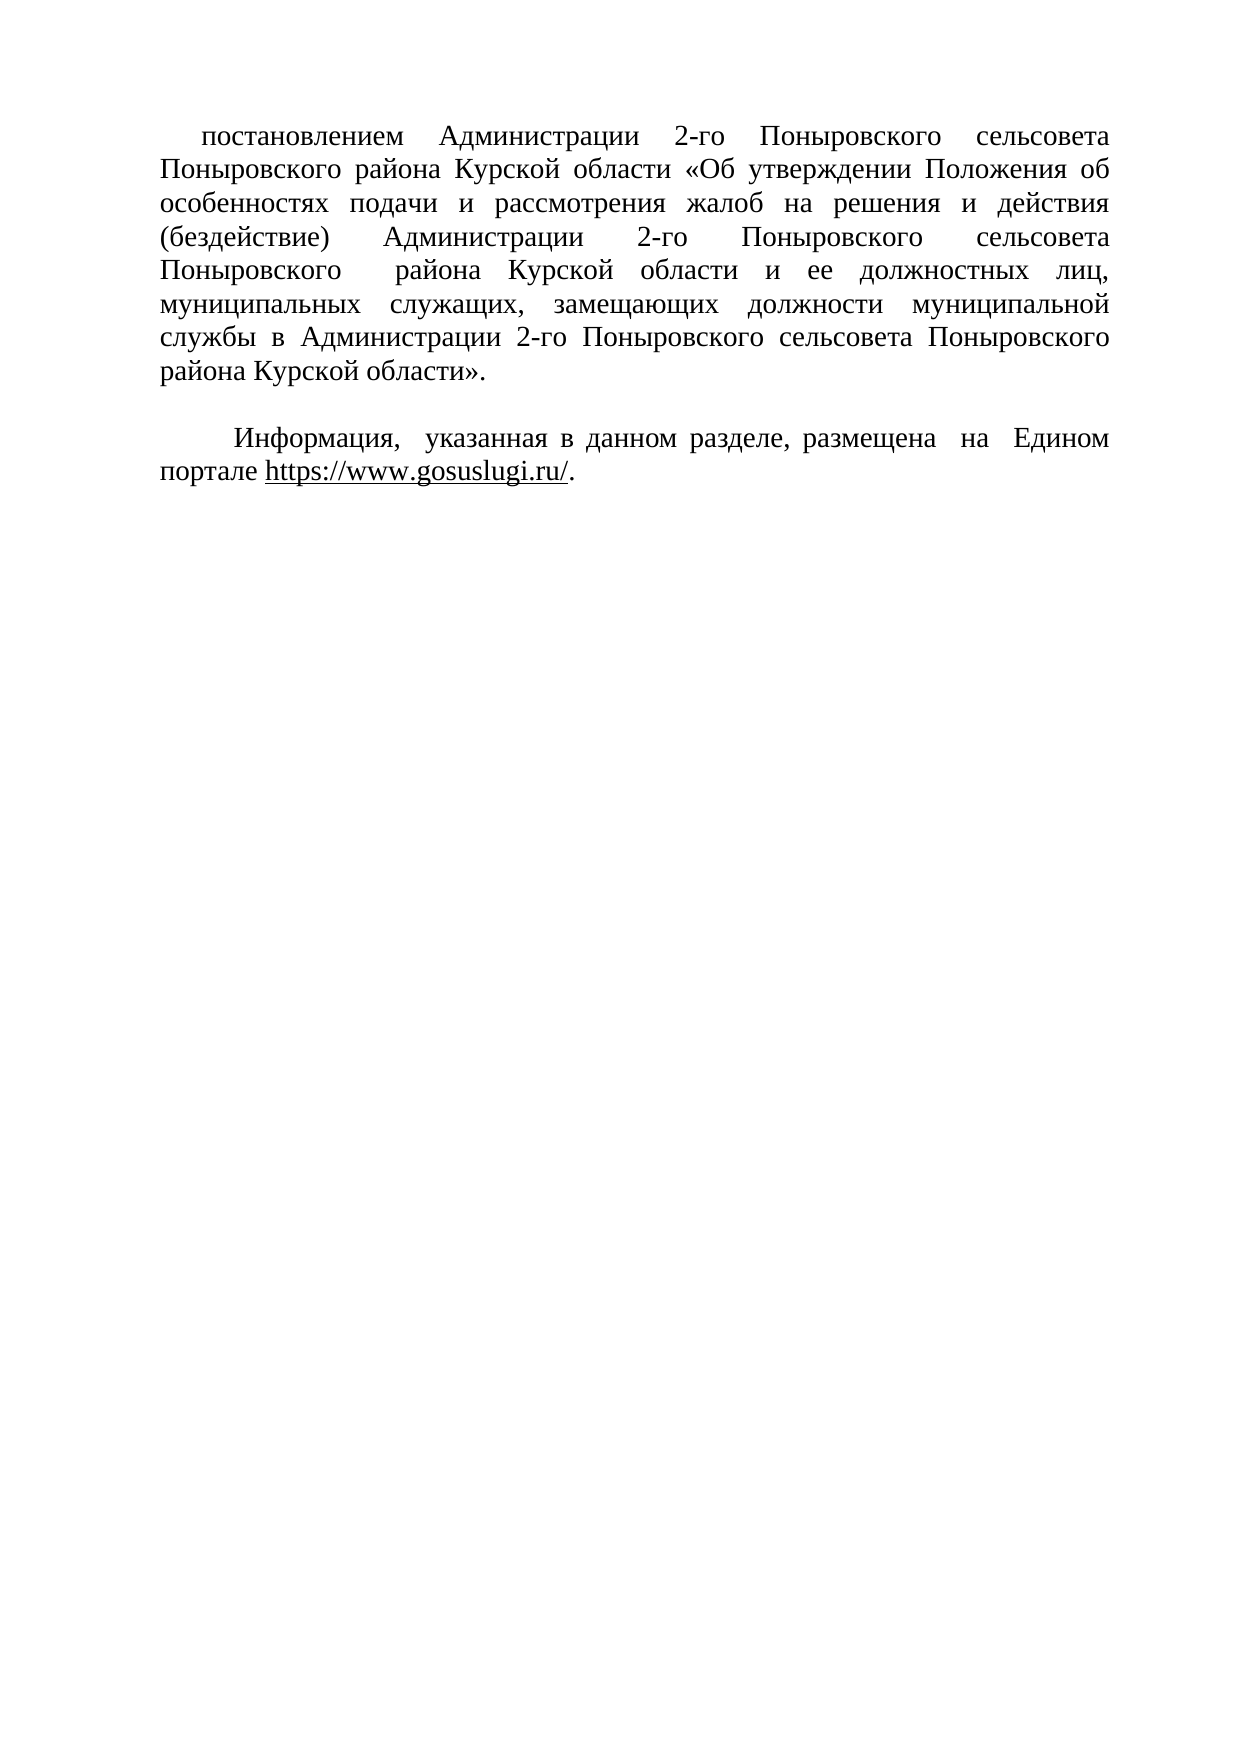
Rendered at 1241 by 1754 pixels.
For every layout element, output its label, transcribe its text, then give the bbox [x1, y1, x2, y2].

text Информация, указанная в данном разделе, размещена на Едином портале https://www.gosuslugi.ru/. [159, 420, 1110, 487]
text постановлением Администрации 2-го Поныровского сельсовета Поныровского района Курской области «Об утверждении Положения об особенностях подачи и рассмотрения жалоб на решения и действия (бездействие) Администрации 2-го Поныровского сельсовета Поныровского района Курской области и ее должностных лиц, муниципальных служащих, замещающих должности муниципальной службы в Администрации 2-го Поныровского сельсовета Поныровского района Курской области». [159, 118, 1110, 386]
